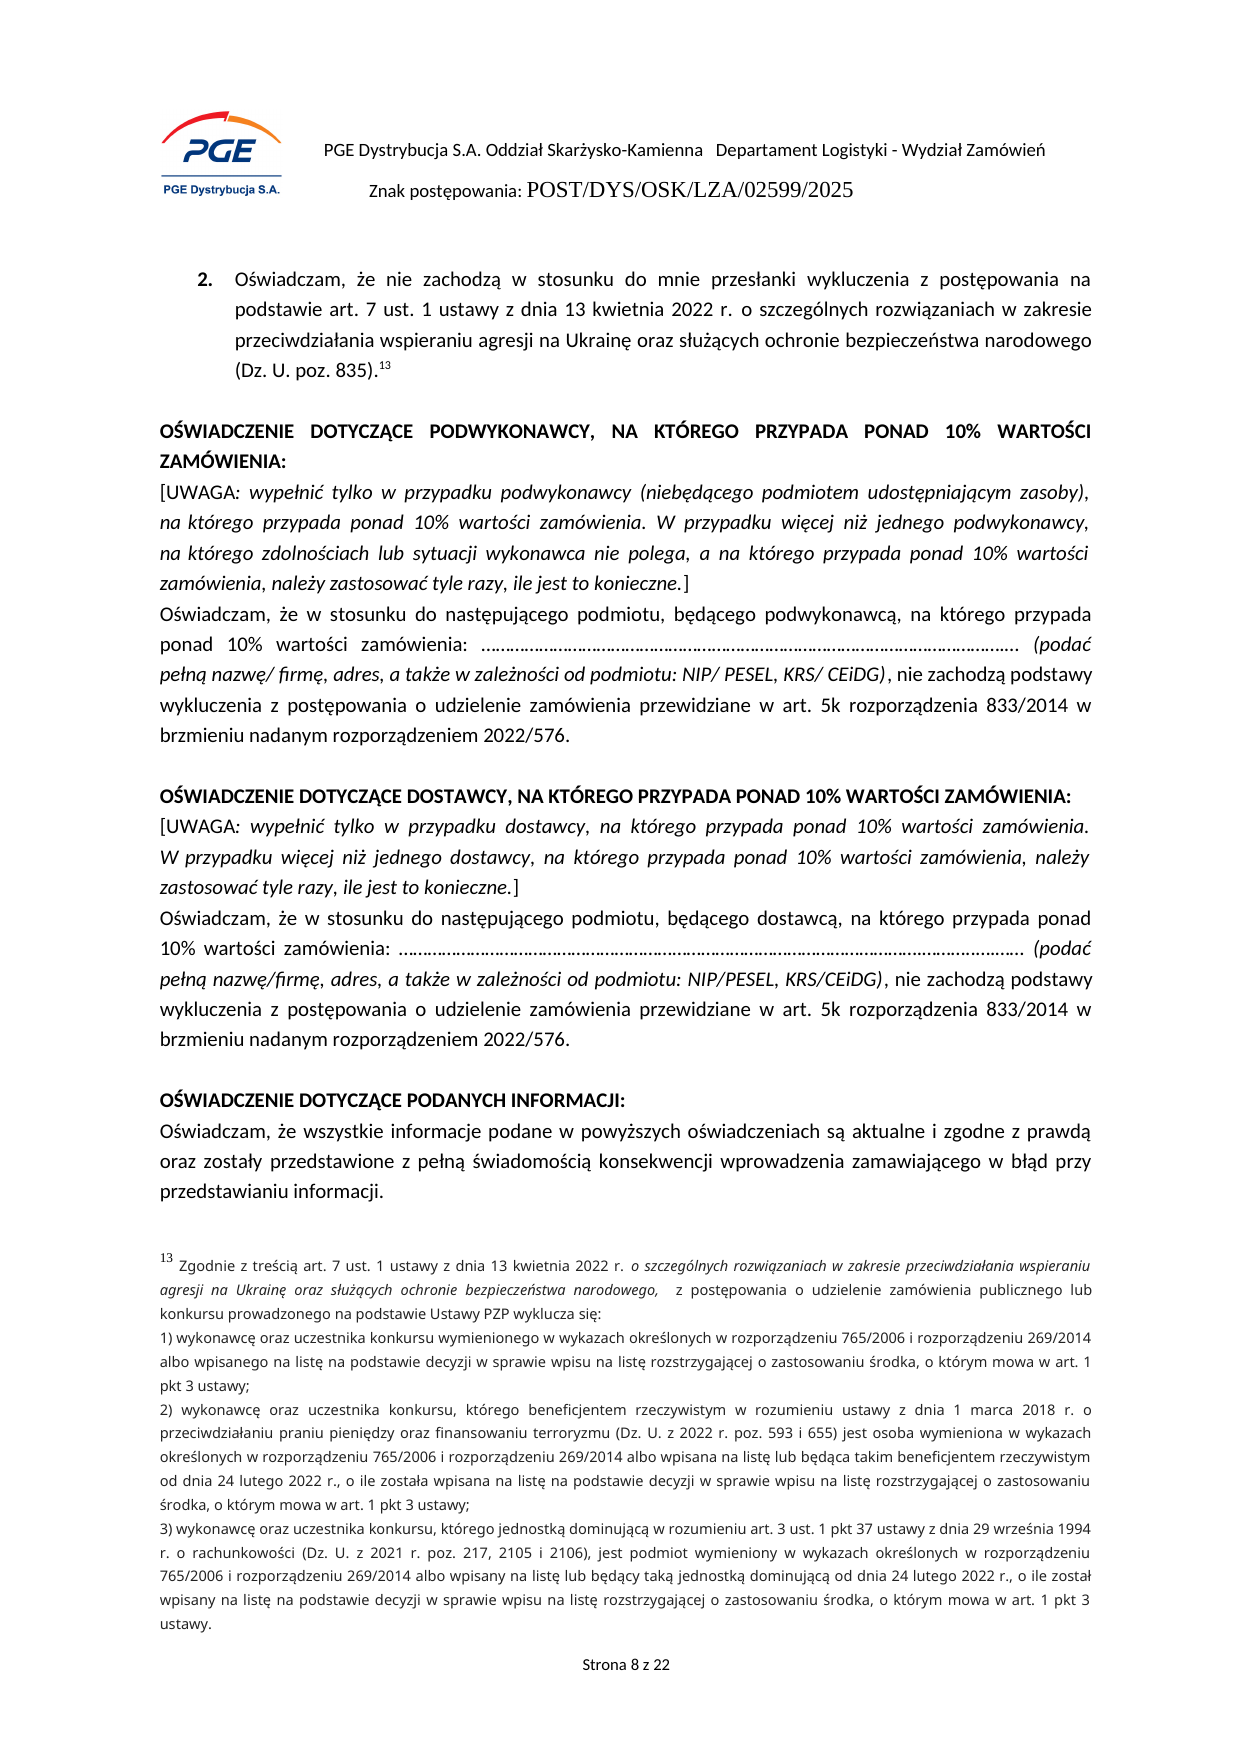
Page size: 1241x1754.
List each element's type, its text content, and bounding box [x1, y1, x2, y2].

picture [159, 109, 283, 198]
text Oświadczam, że w stosunku do następującego podmiotu, będącego podwykonawcą, na którego przypada ponad 10% wartości zamówienia: ……………………………………………………………………………………………….… (podać pełną nazwę/ firmę, adres, a także w zależności od podmiotu: NIP/ PESEL, KRS/ CEiDG), nie zachodzą podstawy wykluczenia z postępowania o udzielenie zamówienia przewidziane w art. 5k rozporządzenia 833/2014 w brzmieniu nadanym rozporządzeniem 2022/576. [159, 601, 1093, 748]
text [UWAGA: wypełnić tylko w przypadku dostawcy, na którego przypada ponad 10% wartości zamówienia. W przypadku więcej niż jednego dostawcy, na którego przypada ponad 10% wartości zamówienia, należy zastosować tyle razy, ile jest to konieczne.] [159, 814, 1093, 900]
text OŚWIADCZENIE DOTYCZĄCE DOSTAWCY, NA KTÓREGO PRZYPADA PONAD 10% WARTOŚCI ZAMÓWIENIA: [159, 783, 1093, 809]
text Oświadczam, że wszystkie informacje podane w powyższych oświadczeniach są aktualne i zgodne z prawdą oraz zostały przedstawione z pełną świadomością konsekwencji wprowadzenia zamawiającego w błąd przy przedstawianiu informacji. [159, 1118, 1093, 1204]
text Oświadczam, że w stosunku do następującego podmiotu, będącego dostawcą, na którego przypada ponad 10% wartości zamówienia: ……………………………………………………………………………………………….………..….…… (podać pełną nazwę/firmę, adres, a także w zależności od podmiotu: NIP/PESEL, KRS/CEiDG), nie zachodzą podstawy wykluczenia z postępowania o udzielenie zamówienia przewidziane w art. 5k rozporządzenia 833/2014 w brzmieniu nadanym rozporządzeniem 2022/576. [159, 905, 1093, 1052]
text OŚWIADCZENIE DOTYCZĄCE PODWYKONAWCY, NA KTÓREGO PRZYPADA PONAD 10% WARTOŚCI ZAMÓWIENIA: [159, 418, 1093, 474]
text [UWAGA: wypełnić tylko w przypadku podwykonawcy (niebędącego podmiotem udostępniającym zasoby), na którego przypada ponad 10% wartości zamówienia. W przypadku więcej niż jednego podwykonawcy, na którego zdolnościach lub sytuacji wykonawca nie polega, a na którego przypada ponad 10% wartości zamówienia, należy zastosować tyle razy, ile jest to konieczne.] [159, 479, 1093, 596]
list Oświadczam, że nie zachodzą w stosunku do mnie przesłanki wykluczenia z postępowania na podstawie art. 7 ust. 1 ustawy z dnia 13 kwietnia 2022 r. o szczególnych rozwiązaniach w zakresie przeciwdziałania wspieraniu agresji na Ukrainę oraz służących ochronie bezpieczeństwa narodowego (Dz. U. poz. 835). [197, 266, 1093, 383]
text OŚWIADCZENIE DOTYCZĄCE PODANYCH INFORMACJI: [159, 1087, 1093, 1113]
